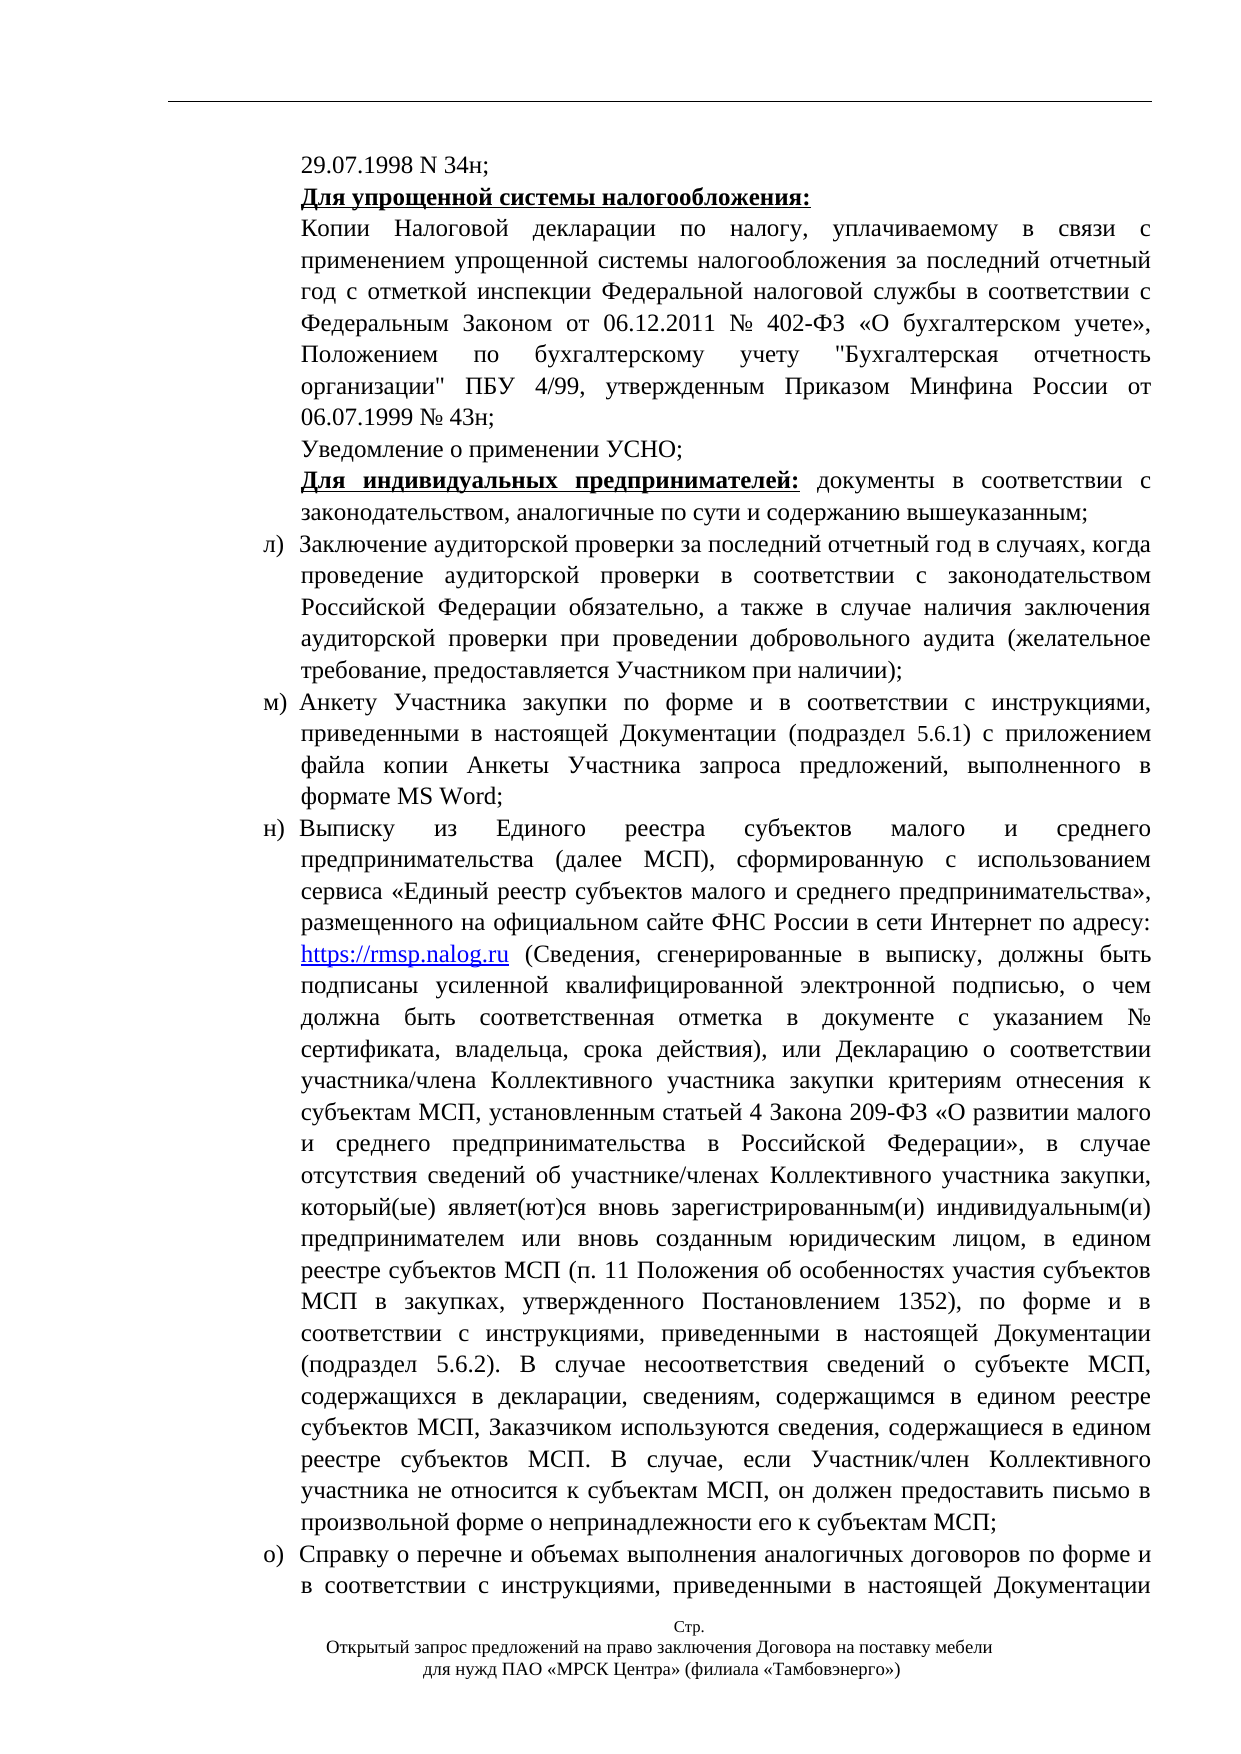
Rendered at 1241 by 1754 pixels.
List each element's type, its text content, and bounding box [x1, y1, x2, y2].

list Выписку из Единого реестра субъектов малого и среднего предпринимательства (далее МСП), сформированную с использованием сервиса «Единый реестр субъектов малого и среднего предпринимательства», размещенного на официальном сайте ФНС России в сети Интернет по адресу: https://rmsp.nalog.ru (Сведения, сгенерированные в выписку, должны быть подписаны усиленной квалифицированной электронной подписью, о чем должна быть соответственная отметка в документе с указанием № сертификата, владельца, срока действия), или Декларацию о соответствии участника/члена Коллективного участника закупки критериям отнесения к субъектам МСП, установленным статьей 4 Закона 209-ФЗ «О развитии малого и среднего предпринимательства в Российской Федерации», в случае отсутствия сведений об участнике/членах Коллективного участника закупки, который(ые) являет(ют)ся вновь зарегистрированным(и) индивидуальным(и) предпринимателем или вновь созданным юридическим лицом, в едином реестре субъектов МСП (п. 11 Положения об особенностях участия субъектов МСП в закупках, утвержденного Постановлением 1352), по форме и в соответствии с инструкциями, приведенными в настоящей Документации (подраздел 5.6.2). В случае несоответствия сведений о субъекте МСП, содержащихся в декларации, сведениям, содержащимся в едином реестре субъектов МСП, Заказчиком используются сведения, содержащиеся в едином реестре субъектов МСП. В случае, если Участник/член Коллективного участника не относится к субъектам МСП, он должен предоставить письмо в произвольной форме о непринадлежности его к субъектам МСП; [263, 813, 1152, 1536]
text Копии Налоговой декларации по налогу, уплачиваемому в связи с применением упрощенной системы налогообложения за последний отчетный год с отметкой инспекции Федеральной налоговой службы в соответствии с Федеральным Законом от 06.12.2011 № 402-ФЗ «О бухгалтерском учете», Положением по бухгалтерскому учету "Бухгалтерская отчетность организации" ПБУ 4/99, утвержденным Приказом Минфина России от 06.07.1999 № 43н; [301, 213, 1152, 431]
list Анкету Участника закупки по форме и в соответствии с инструкциями, приведенными в настоящей Документации (подраздел 5.6.1) с приложением файла копии Анкеты Участника запроса предложений, выполненного в формате MS Word; [263, 687, 1152, 810]
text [301, 150, 1152, 179]
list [263, 1539, 1152, 1599]
text Для упрощенной системы налогообложения: [301, 182, 1152, 210]
list Заключение аудиторской проверки за последний отчетный год в случаях, когда проведение аудиторской проверки в соответствии с законодательством Российской Федерации обязательно, а также в случае наличия заключения аудиторской проверки при проведении добровольного аудита (желательное требование, предоставляется Участником при наличии); [263, 529, 1152, 684]
text Для индивидуальных предпринимателей: документы в соответствии с законодательством, аналогичные по сути и содержанию вышеуказанным; [301, 466, 1152, 526]
text Уведомление о применении УСНО; [301, 434, 1152, 463]
